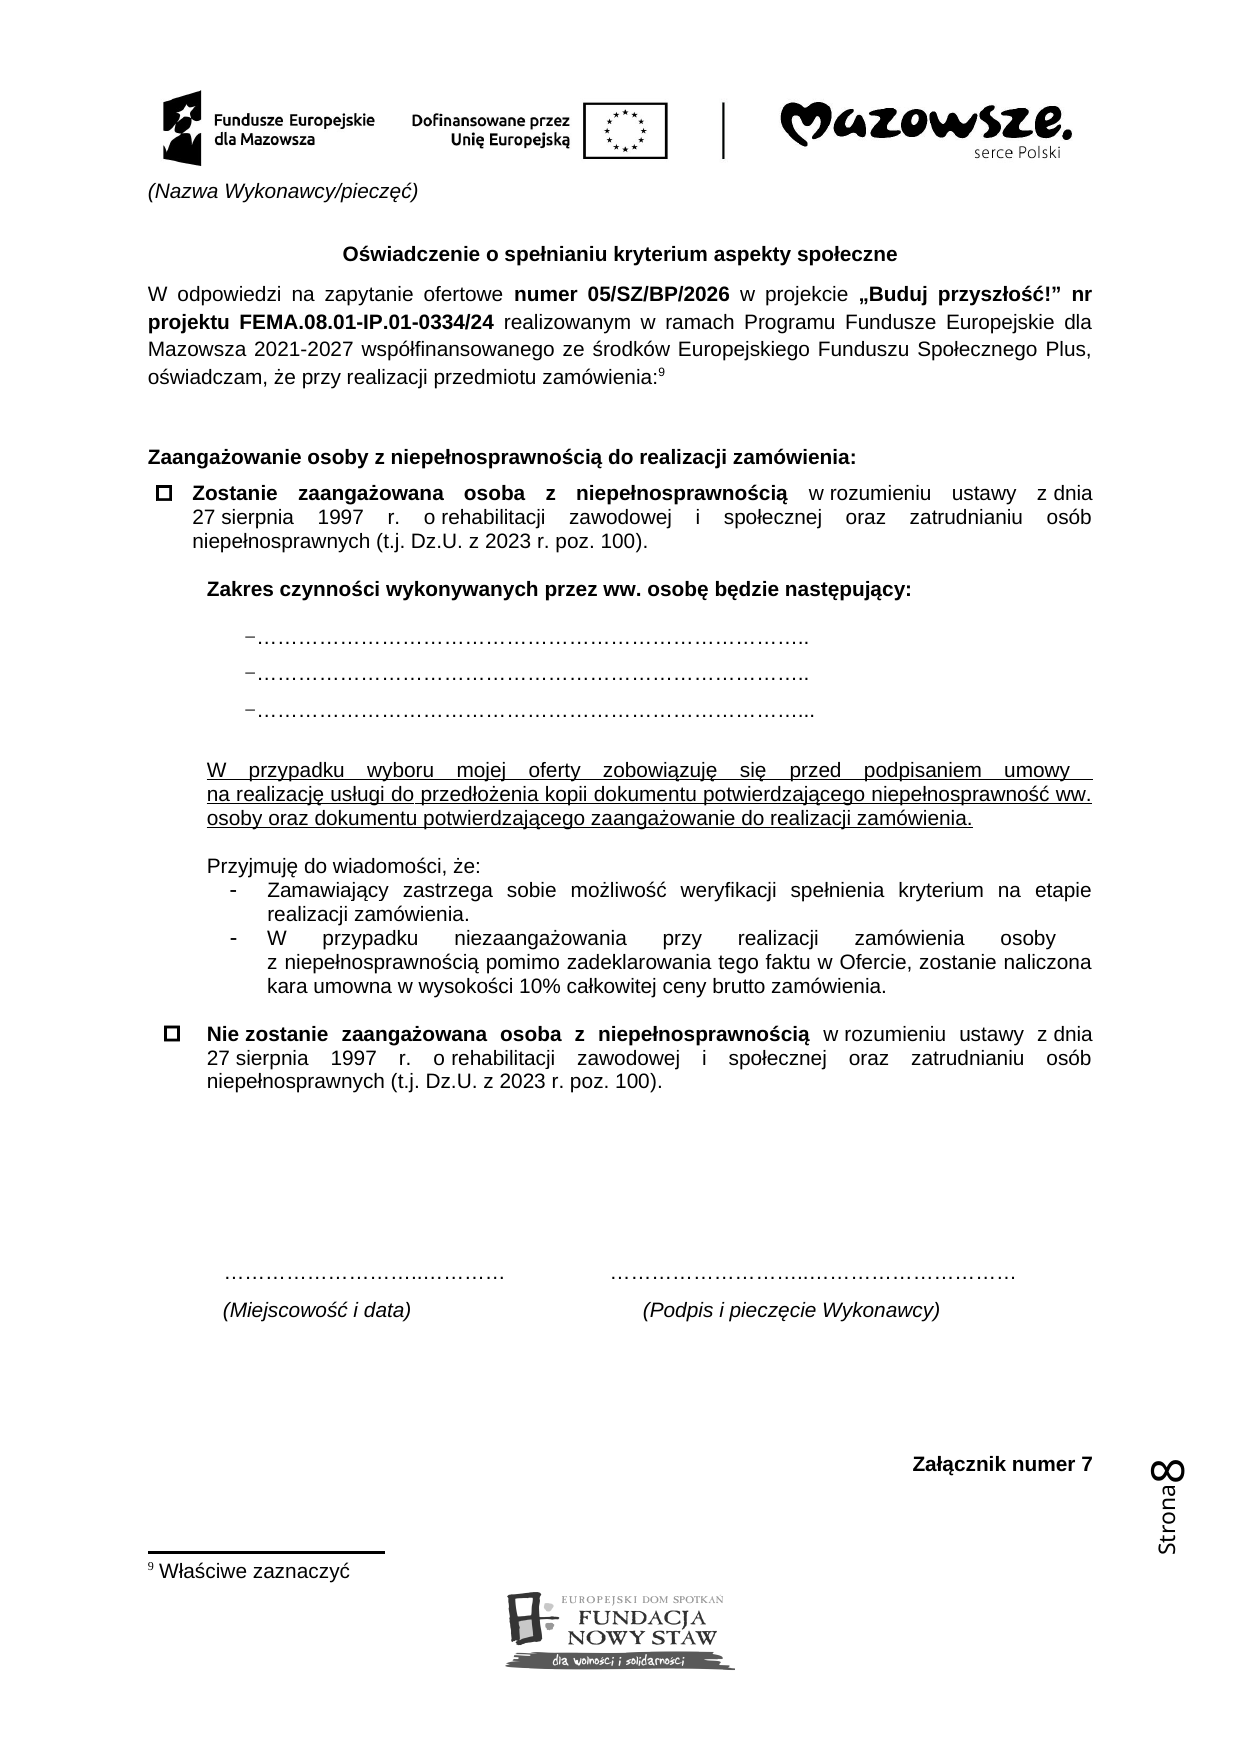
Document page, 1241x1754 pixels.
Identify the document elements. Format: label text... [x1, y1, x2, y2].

text W odpowiedzi na zapytanie ofertowe numer 05/SZ/BP/2026 w projekcie „Buduj przyszłość!” nr projektu FEMA.08.01-IP.01-0334/24 realizowanym w ramach Programu Fundusze Europejskie dla Mazowsza 2021-2027 współfinansowanego ze środków Europejskiego Funduszu Społecznego Plus, oświadczam, że przy realizacji przedmiotu zamówienia: [148, 282, 1093, 388]
text Zaangażowanie osoby z niepełnosprawnością do realizacji zamówienia: [148, 444, 1093, 468]
list ……………………………………………………………………... [244, 697, 1093, 722]
text Załącznik numer 7 [148, 1451, 1093, 1475]
list Zostanie zaangażowana osoba z niepełnosprawnością w rozumieniu ustawy z dnia 27 sierpnia 1997 r. o rehabilitacji zawodowej i społecznej oraz zatrudnianiu osób niepełnosprawnych (t.j. Dz.U. z 2023 r. poz. 100). [154, 481, 1093, 553]
text Zakres czynności wykonywanych przez ww. osobę będzie następujący: [207, 577, 1093, 601]
text (Nazwa Wykonawcy/pieczęć) [148, 179, 1093, 203]
text ………………………..………… ………………………..………………………… [148, 1260, 1093, 1284]
text Oświadczenie o spełnianiu kryterium aspekty społeczne [148, 242, 1093, 266]
picture [147, 73, 1093, 179]
text (Miejscowość i data) (Podpis i pieczęcie Wykonawcy) [148, 1298, 1093, 1322]
list Zamawiający zastrzega sobie możliwość weryfikacji spełnienia kryterium na etapie realizacji zamówienia. [229, 877, 1093, 925]
list …………………………………………………………………….. [244, 625, 1093, 649]
list Nie zostanie zaangażowana osoba z niepełnosprawnością w rozumieniu ustawy z dnia 27 sierpnia 1997 r. o rehabilitacji zawodowej i społecznej oraz zatrudnianiu osób niepełnosprawnych (t.j. Dz.U. z 2023 r. poz. 100). [162, 1021, 1093, 1093]
text W przypadku wyboru mojej oferty zobowiązuję się przed podpisaniem umowy na realizację usługi do przedłożenia kopii dokumentu potwierdzającego niepełnosprawność ww. osoby oraz dokumentu potwierdzającego zaangażowanie do realizacji zamówienia. [314, 804, 1093, 829]
text Przyjmuję do wiadomości, że: [207, 853, 1093, 877]
list W przypadku niezaangażowania przy realizacji zamówienia osoby z niepełnosprawnością pomimo zadeklarowania tego faktu w Ofercie, zostanie naliczona kara umowna w wysokości 10% całkowitej ceny brutto zamówienia. [230, 925, 1093, 997]
list …………………………………………………………………….. [244, 661, 1093, 685]
